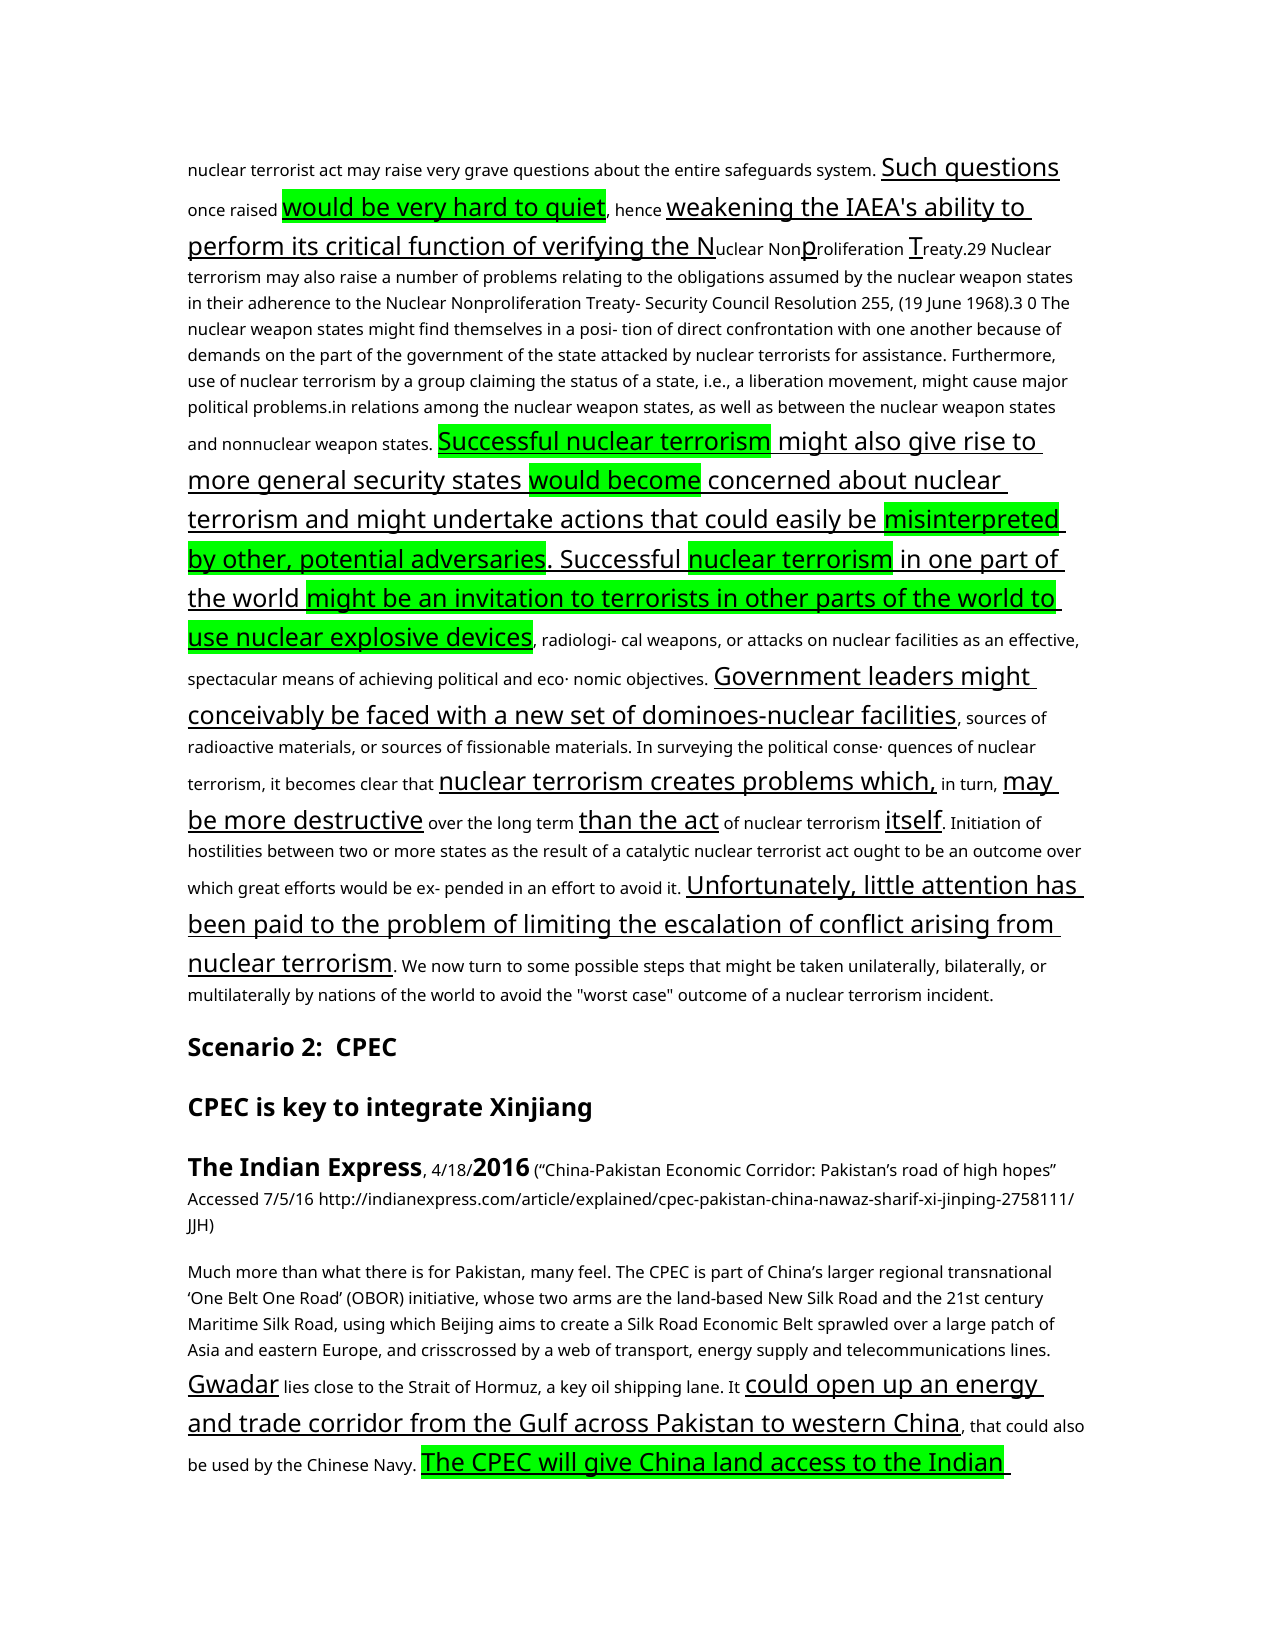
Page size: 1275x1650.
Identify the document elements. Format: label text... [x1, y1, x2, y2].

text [187, 150, 1087, 1006]
subtitle Scenario 2: CPEC [187, 1030, 1087, 1064]
subtitle CPEC is key to integrate Xinjiang [187, 1090, 1087, 1124]
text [187, 1260, 1087, 1479]
text The Indian Express, 4/18/2016 (“China-Pakistan Economic Corridor: Pakistan’s road of high hopes” Accessed 7/5/16 http://indianexpress.com/article/explained/cpec-pakistan-china-nawaz-sharif-xi-jinping-2758111/ JJH) [187, 1150, 1087, 1236]
